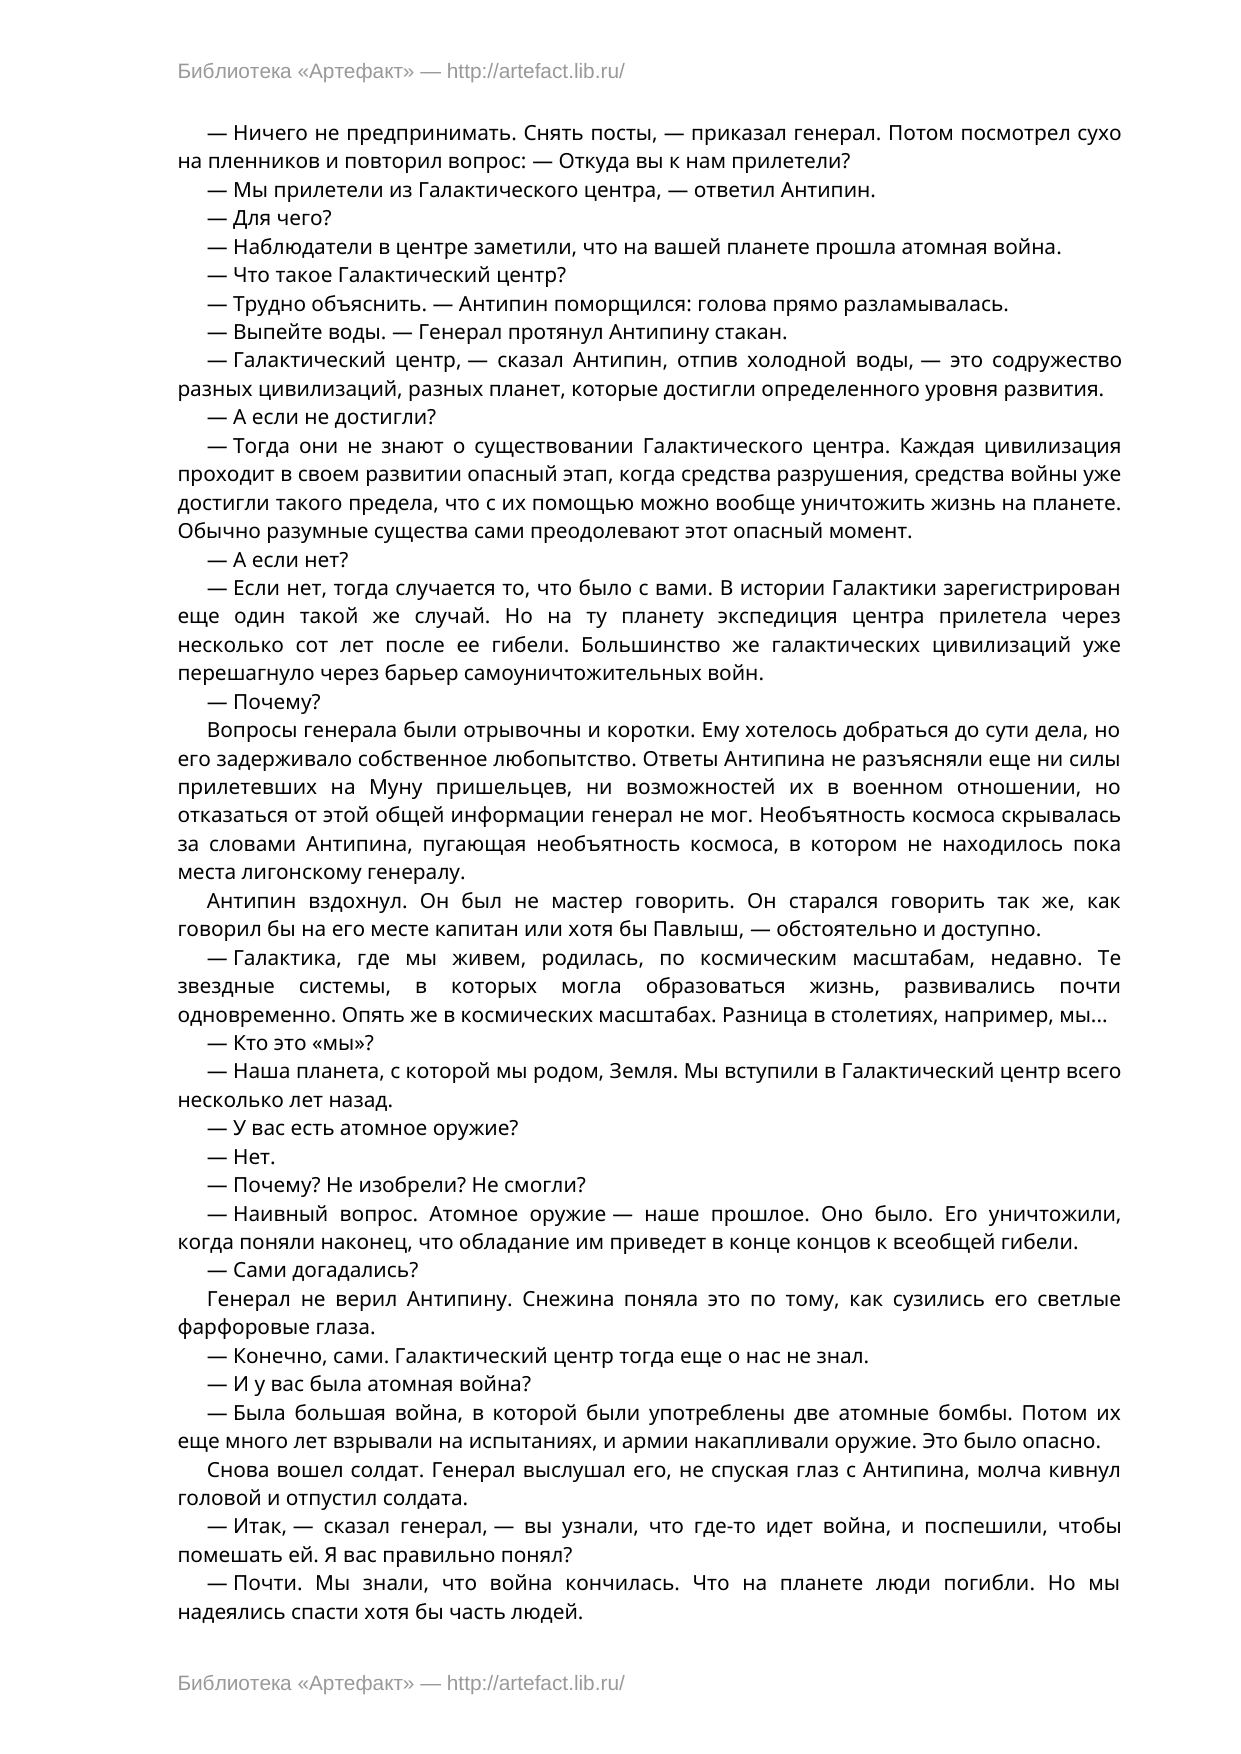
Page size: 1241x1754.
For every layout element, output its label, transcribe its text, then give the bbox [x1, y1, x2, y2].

text — А если нет? [177, 545, 1122, 573]
text — И у вас была атомная война? [177, 1369, 1122, 1398]
text — Ничего не предпринимать. Снять посты, — приказал генерал. Потом посмотрел сухо на пленников и повторил вопрос: — Откуда вы к нам прилетели? [177, 118, 1122, 175]
text — Если нет, тогда случается то, что было с вами. В истории Галактики зарегистрирован еще один такой же случай. Но на ту планету экспедиция центра прилетела через несколько сот лет после ее гибели. Большинство же галактических цивилизаций уже перешагнуло через барьер самоуничтожительных войн. [177, 573, 1122, 687]
text — Выпейте воды. — Генерал протянул Антипину стакан. [177, 317, 1122, 346]
text — Мы прилетели из Галактического центра, — ответил Антипин. [177, 175, 1122, 203]
text — Наивный вопрос. Атомное оружие — наше прошлое. Оно было. Его уничтожили, когда поняли наконец, что обладание им приведет в конце концов к всеобщей гибели. [177, 1199, 1122, 1256]
text — Сами догадались? [177, 1256, 1122, 1284]
text — Кто это «мы»? [177, 1028, 1122, 1057]
text — Тогда они не знают о существовании Галактического центра. Каждая цивилизация проходит в своем развитии опасный этап, когда средства разрушения, средства войны уже достигли такого предела, что с их помощью можно вообще уничтожить жизнь на планете. Обычно разумные существа сами преодолевают этот опасный момент. [177, 431, 1122, 545]
text — Конечно, сами. Галактический центр тогда еще о нас не знал. [177, 1341, 1122, 1369]
text Вопросы генерала были отрывочны и коротки. Ему хотелось добраться до сути дела, но его задерживало собственное любопытство. Ответы Антипина не разъясняли еще ни силы прилетевших на Муну пришельцев, ни возможностей их в военном отношении, но отказаться от этой общей информации генерал не мог. Необъятность космоса скрывалась за словами Антипина, пугающая необъятность космоса, в котором не находилось пока места лигонскому генералу. [177, 715, 1122, 886]
text Снова вошел солдат. Генерал выслушал его, не спуская глаз с Антипина, молча кивнул головой и отпустил солдата. [177, 1455, 1122, 1512]
text — Галактика, где мы живем, родилась, по космическим масштабам, недавно. Те звездные системы, в которых могла образоваться жизнь, развивались почти одновременно. Опять же в космических масштабах. Разница в столетиях, например, мы... [177, 943, 1122, 1028]
text Генерал не верил Антипину. Снежина поняла это по тому, как сузились его светлые фарфоровые глаза. [177, 1284, 1122, 1341]
text — Итак, — сказал генерал, — вы узнали, что где-то идет война, и поспешили, чтобы помешать ей. Я вас правильно понял? [177, 1512, 1122, 1568]
text — Наша планета, с которой мы родом, Земля. Мы вступили в Галактический центр всего несколько лет назад. [177, 1057, 1122, 1113]
text — Почему? Не изобрели? Не смогли? [177, 1170, 1122, 1199]
text — Почти. Мы знали, что война кончилась. Что на планете люди погибли. Но мы надеялись спасти хотя бы часть людей. [177, 1568, 1122, 1625]
text — Галактический центр, — сказал Антипин, отпив холодной воды, — это содружество разных цивилизаций, разных планет, которые достигли определенного уровня развития. [177, 346, 1122, 402]
text — Была большая война, в которой были употреблены две атомные бомбы. Потом их еще много лет взрывали на испытаниях, и армии накапливали оружие. Это было опасно. [177, 1398, 1122, 1455]
text — Что такое Галактический центр? [177, 260, 1122, 289]
text — Наблюдатели в центре заметили, что на вашей планете прошла атомная война. [177, 232, 1122, 260]
text — Трудно объяснить. — Антипин поморщился: голова прямо разламывалась. [177, 289, 1122, 317]
text — У вас есть атомное оружие? [177, 1113, 1122, 1142]
text — Для чего? [177, 203, 1122, 232]
text — Нет. [177, 1142, 1122, 1170]
text Антипин вздохнул. Он был не мастер говорить. Он старался говорить так же, как говорил бы на его месте капитан или хотя бы Павлыш, — обстоятельно и доступно. [177, 886, 1122, 943]
text — А если не достигли? [177, 402, 1122, 431]
text — Почему? [177, 687, 1122, 715]
